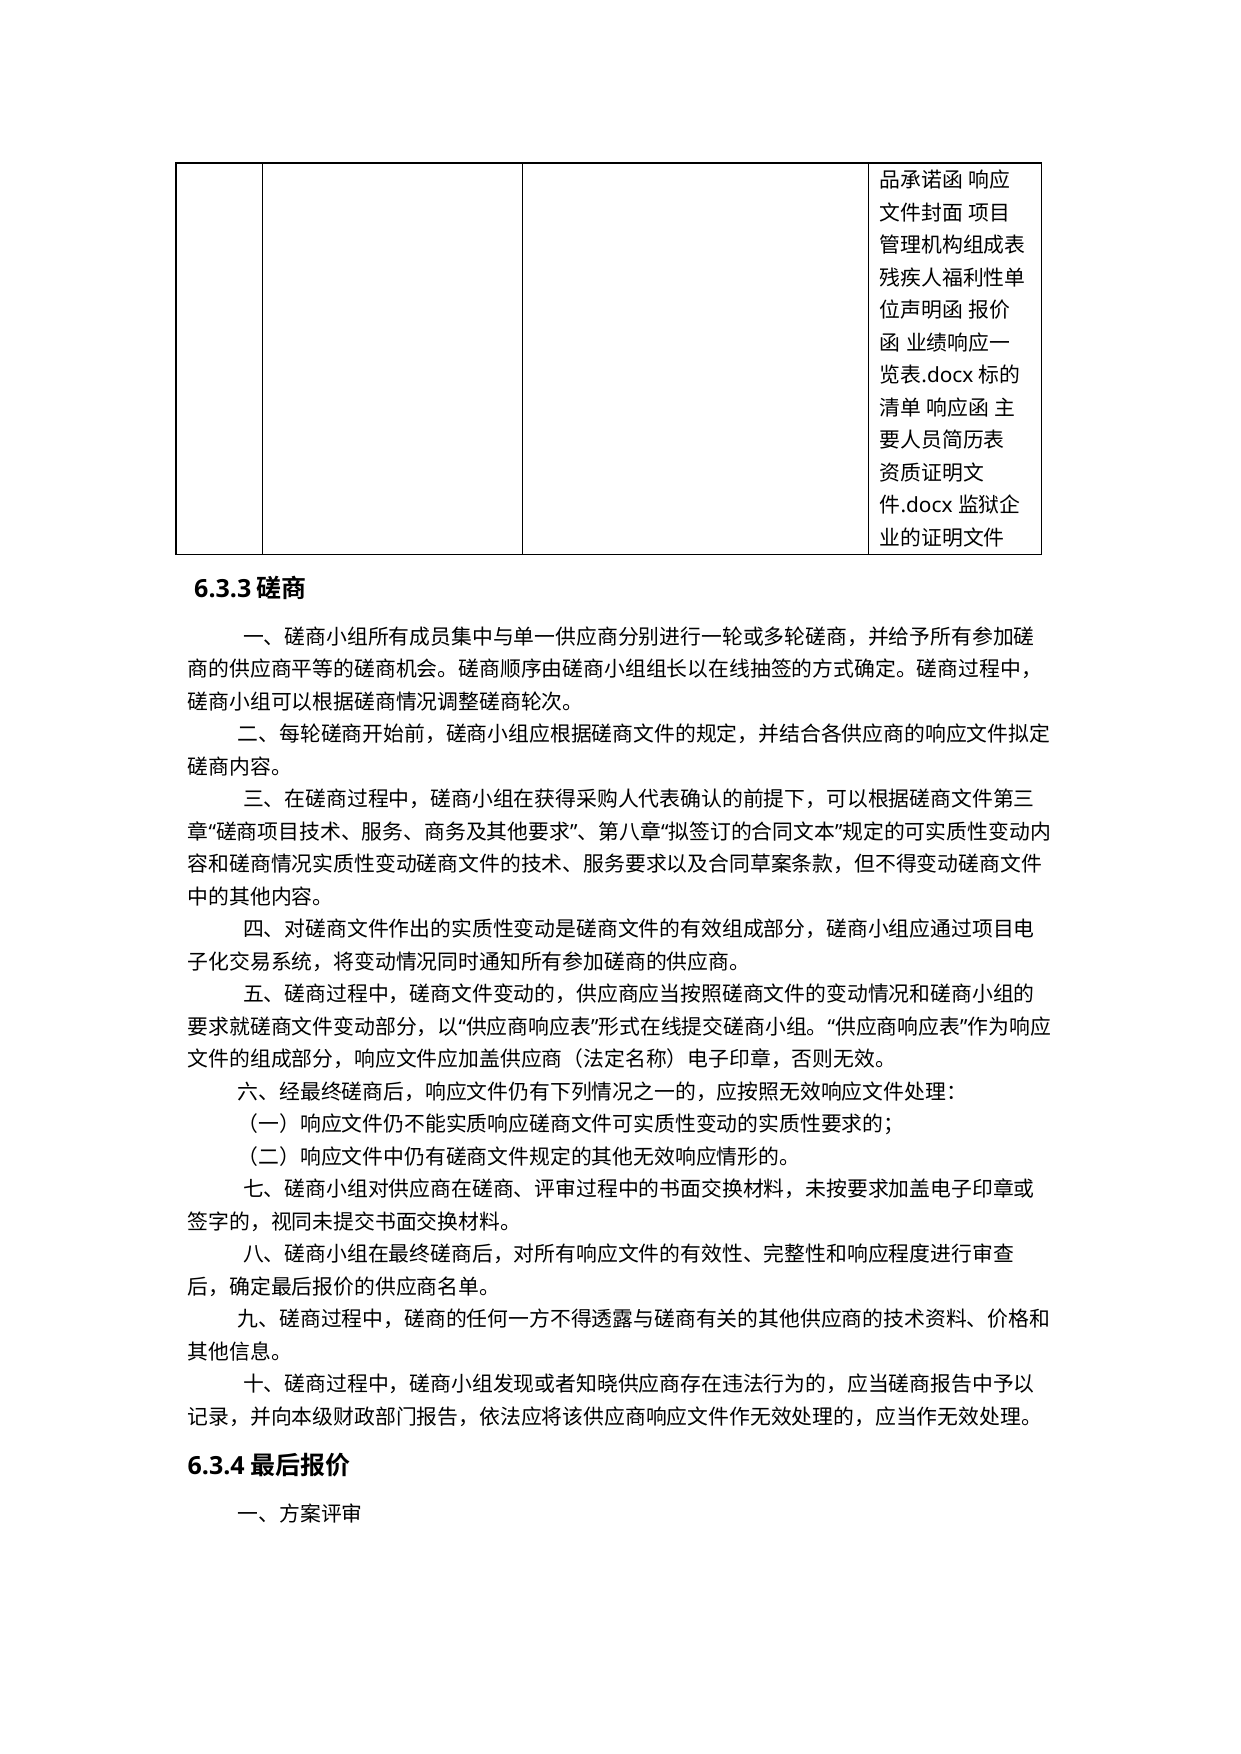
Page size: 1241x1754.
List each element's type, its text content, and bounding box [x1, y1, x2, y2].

text 八、磋商小组在最终磋商后，对所有响应文件的有效性、完整性和响应程度进行审查后，确定最后报价的供应商名单。 [187, 1238, 1053, 1303]
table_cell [523, 164, 868, 553]
text 6.3.4最后报价 [187, 1433, 1053, 1498]
text 一、方案评审 [187, 1498, 1053, 1530]
text 十、磋商过程中，磋商小组发现或者知晓供应商存在违法行为的，应当磋商报告中予以记录，并向本级财政部门报告，依法应将该供应商响应文件作无效处理的，应当作无效处理。 [187, 1368, 1053, 1433]
text 一、磋商小组所有成员集中与单一供应商分别进行一轮或多轮磋商，并给予所有参加磋商的供应商平等的磋商机会。磋商顺序由磋商小组组长以在线抽签的方式确定。磋商过程中，磋商小组可以根据磋商情况调整磋商轮次。 [187, 620, 1053, 718]
text 三、在磋商过程中，磋商小组在获得采购人代表确认的前提下，可以根据磋商文件第三章“磋商项目技术、服务、商务及其他要求”、第八章“拟签订的合同文本”规定的可实质性变动内容和磋商情况实质性变动磋商文件的技术、服务要求以及合同草案条款，但不得变动磋商文件中的其他内容。 [187, 783, 1053, 913]
text （二）响应文件中仍有磋商文件规定的其他无效响应情形的。 [187, 1140, 1053, 1173]
text 四、对磋商文件作出的实质性变动是磋商文件的有效组成部分，磋商小组应通过项目电子化交易系统，将变动情况同时通知所有参加磋商的供应商。 [187, 913, 1053, 978]
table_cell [869, 164, 1041, 553]
text 二、每轮磋商开始前，磋商小组应根据磋商文件的规定，并结合各供应商的响应文件拟定磋商内容。 [187, 718, 1053, 783]
text 七、磋商小组对供应商在磋商、评审过程中的书面交换材料，未按要求加盖电子印章或签字的，视同未提交书面交换材料。 [187, 1173, 1053, 1238]
text 五、磋商过程中，磋商文件变动的，供应商应当按照磋商文件的变动情况和磋商小组的要求就磋商文件变动部分，以“供应商响应表”形式在线提交磋商小组。“供应商响应表”作为响应文件的组成部分，响应文件应加盖供应商（法定名称）电子印章，否则无效。 [187, 978, 1053, 1075]
table_cell 6 [177, 164, 262, 553]
text 6.3.3磋商 [187, 555, 1053, 620]
text 九、磋商过程中，磋商的任何一方不得透露与磋商有关的其他供应商的技术资料、价格和其他信息。 [187, 1303, 1053, 1368]
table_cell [263, 164, 522, 553]
text （一）响应文件仍不能实质响应磋商文件可实质性变动的实质性要求的； [187, 1108, 1053, 1140]
text 六、经最终磋商后，响应文件仍有下列情况之一的，应按照无效响应文件处理： [187, 1075, 1053, 1108]
